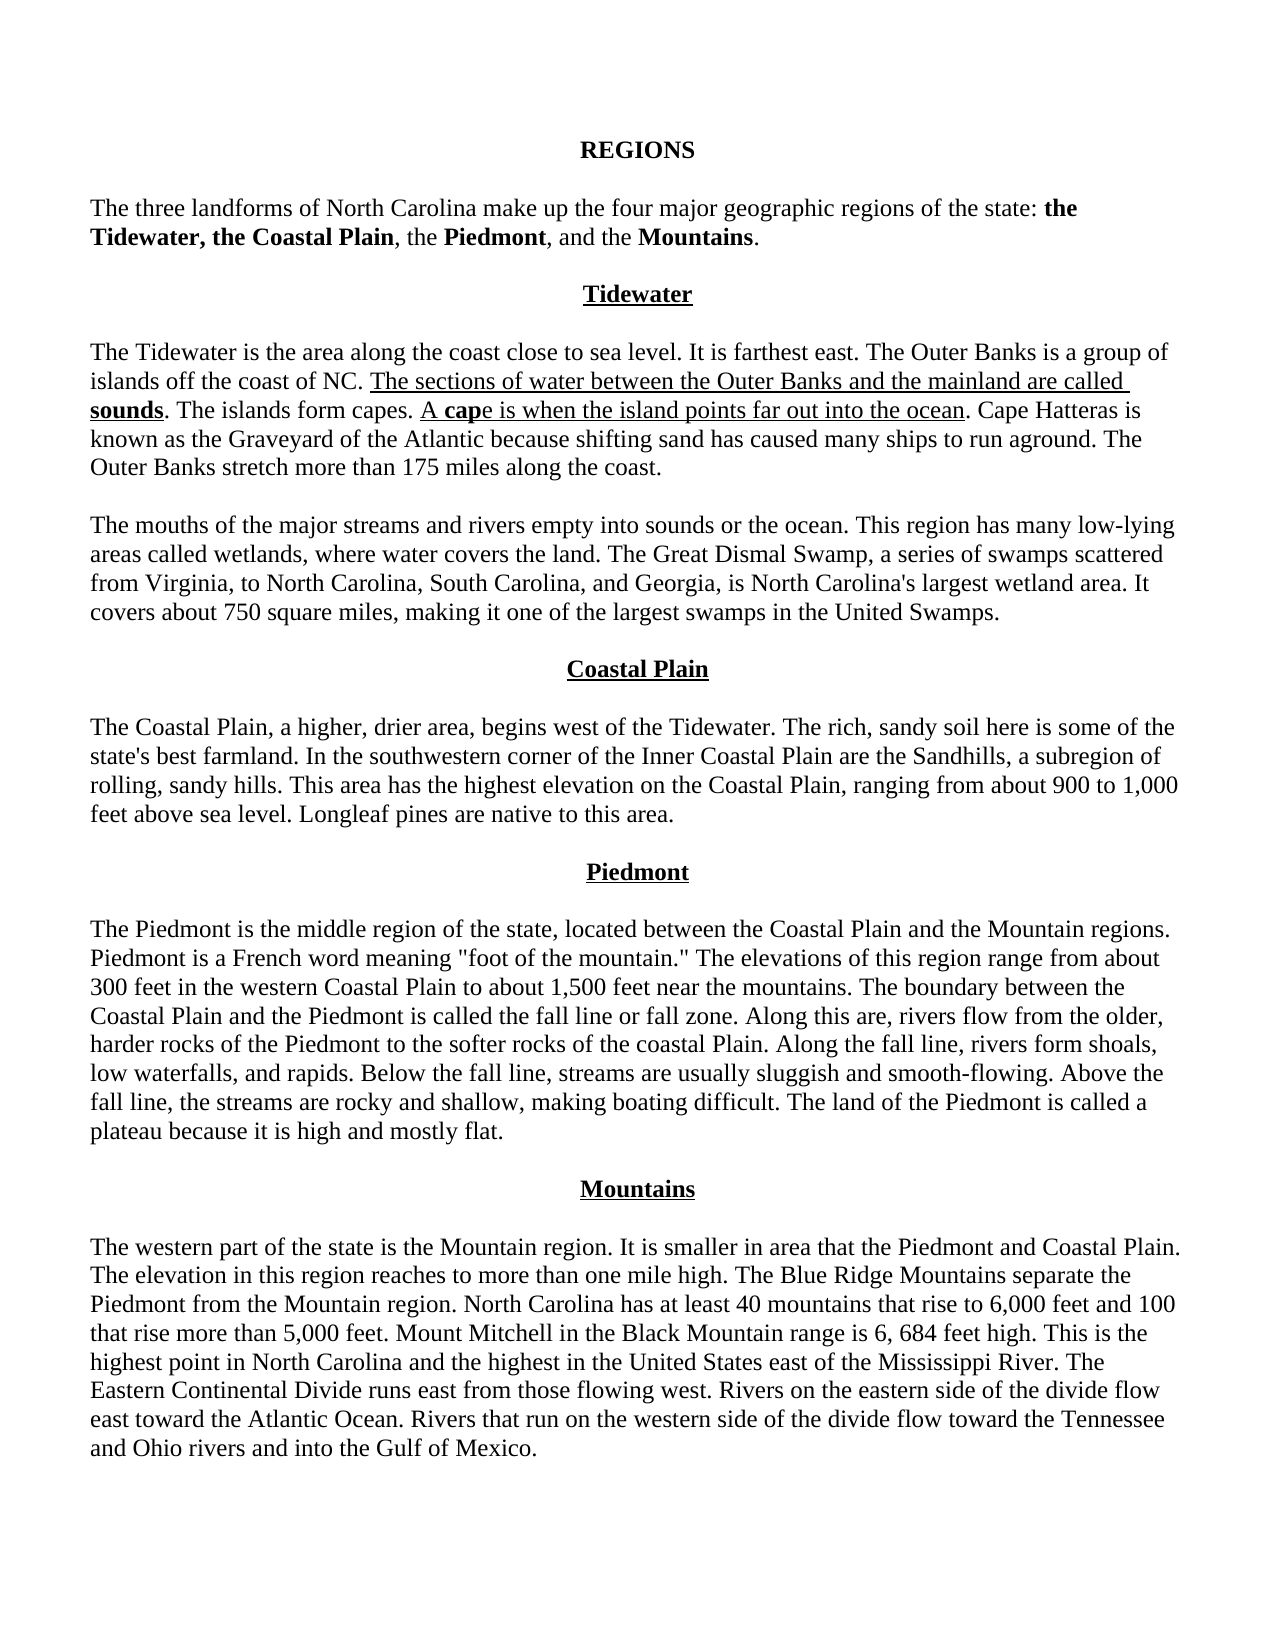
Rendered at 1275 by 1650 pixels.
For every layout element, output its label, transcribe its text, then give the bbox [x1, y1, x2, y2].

text The Coastal Plain, a higher, drier area, begins west of the Tidewater. The rich, sandy soil here is some of the state's best farmland. In the southwestern corner of the Inner Coastal Plain are the Sandhills, a subregion of rolling, sandy hills. This area has the highest elevation on the Coastal Plain, ranging from about 900 to 1,000 feet above sea level. Longleaf pines are native to this area. [90, 712, 1185, 827]
text Piedmont [90, 857, 1185, 885]
text Coastal Plain [90, 654, 1185, 683]
text Mountains [90, 1174, 1185, 1202]
text The Tidewater is the area along the coast close to sea level. It is farthest east. The Outer Banks is a group of islands off the coast of NC. The sections of water between the Outer Banks and the mainland are called sounds. The islands form capes. A cape is when the island points far out into the ocean. Cape Hatteras is known as the Graveyard of the Atlantic because shifting sand has caused many ships to run aground. The Outer Banks stretch more than 175 miles along the coast. [90, 337, 1185, 481]
text Tidewater [90, 279, 1185, 308]
text The Piedmont is the middle region of the state, located between the Coastal Plain and the Mountain regions. Piedmont is a French word meaning "foot of the mountain." The elevations of this region range from about 300 feet in the western Coastal Plain to about 1,500 feet near the mountains. The boundary between the Coastal Plain and the Piedmont is called the fall line or fall zone. Along this are, rivers flow from the older, harder rocks of the Piedmont to the softer rocks of the coastal Plain. Along the fall line, rivers form shoals, low waterfalls, and rapids. Below the fall line, streams are usually sluggish and smooth-flowing. Above the fall line, the streams are rocky and shallow, making boating difficult. The land of the Piedmont is called a plateau because it is high and mostly flat. [90, 914, 1185, 1144]
text The mouths of the major streams and rivers empty into sounds or the ocean. This region has many low-lying areas called wetlands, where water covers the land. The Great Dismal Swamp, a series of swamps scattered from Virginia, to North Carolina, South Carolina, and Georgia, is North Carolina's largest wetland area. It covers about 750 square miles, making it one of the largest swamps in the United Swamps. [90, 510, 1185, 625]
text REGIONS [90, 135, 1185, 164]
text The western part of the state is the Mountain region. It is smaller in area that the Piedmont and Coastal Plain. The elevation in this region reaches to more than one mile high. The Blue Ridge Mountains separate the Piedmont from the Mountain region. North Carolina has at least 40 mountains that rise to 6,000 feet and 100 that rise more than 5,000 feet. Mount Mitchell in the Black Mountain range is 6, 684 feet high. This is the highest point in North Carolina and the highest in the United States east of the Mississippi River. The Eastern Continental Divide runs east from those flowing west. Rivers on the eastern side of the divide flow east toward the Atlantic Ocean. Rivers that run on the western side of the divide flow toward the Tennessee and Ohio rivers and into the Gulf of Mexico. [90, 1232, 1185, 1462]
text The three landforms of North Carolina make up the four major geographic regions of the state: the Tidewater, the Coastal Plain, the Piedmont, and the Mountains. [90, 193, 1185, 250]
